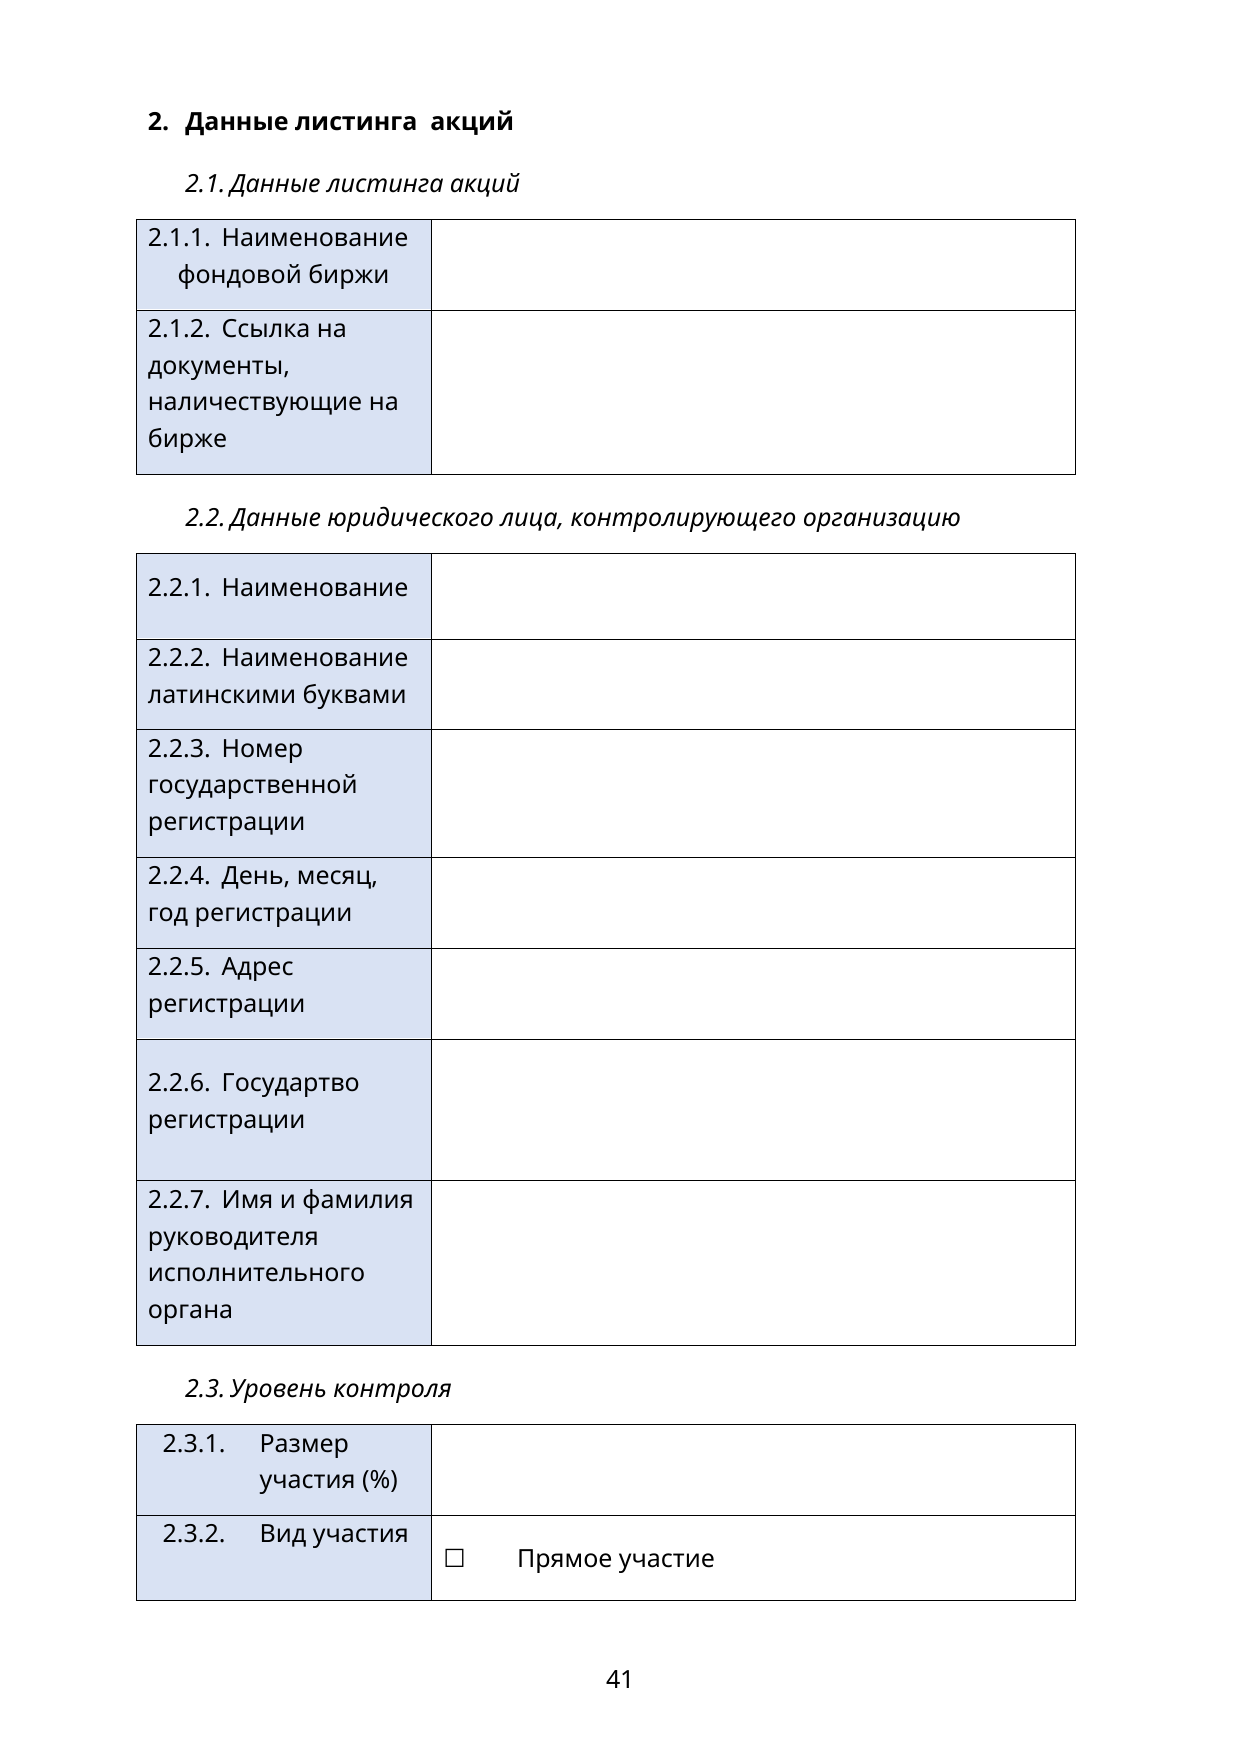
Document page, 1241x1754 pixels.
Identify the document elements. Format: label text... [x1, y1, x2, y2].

table_header Размер участия (%) [137, 1425, 431, 1515]
table_header Наименование фондовой биржи [137, 220, 431, 309]
table_cell [432, 949, 1075, 1038]
table_cell [432, 311, 1075, 474]
table_cell [432, 858, 1075, 948]
table_cell Номер государственной регистрации [137, 730, 431, 857]
table_cell [432, 1040, 1075, 1180]
table_header [432, 554, 1075, 638]
list Данные юридического лица, контролирующего организацию [185, 500, 1092, 534]
table_cell [432, 640, 1075, 729]
table_cell Наименование латинскими буквами [137, 640, 431, 729]
list Данные листинга акций [185, 165, 1092, 199]
table_cell Ссылка на документы, наличествующие на бирже [137, 311, 431, 474]
list Данные листинга акций [148, 103, 1092, 137]
table_cell [432, 1181, 1075, 1345]
table_cell Имя и фамилия руководителя исполнительного органа [137, 1181, 431, 1345]
table_cell [432, 730, 1075, 857]
list Уровень контроля [185, 1371, 1092, 1405]
table_cell Адрес регистрации [137, 949, 431, 1038]
table_header Наименование [137, 554, 431, 638]
table_cell День, месяц, год регистрации [137, 858, 431, 948]
table_cell Государтво регистрации [137, 1040, 431, 1180]
table_cell Вид участия [137, 1516, 431, 1600]
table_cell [432, 1516, 1075, 1600]
table_header [432, 1425, 1075, 1515]
table_header [432, 220, 1075, 309]
